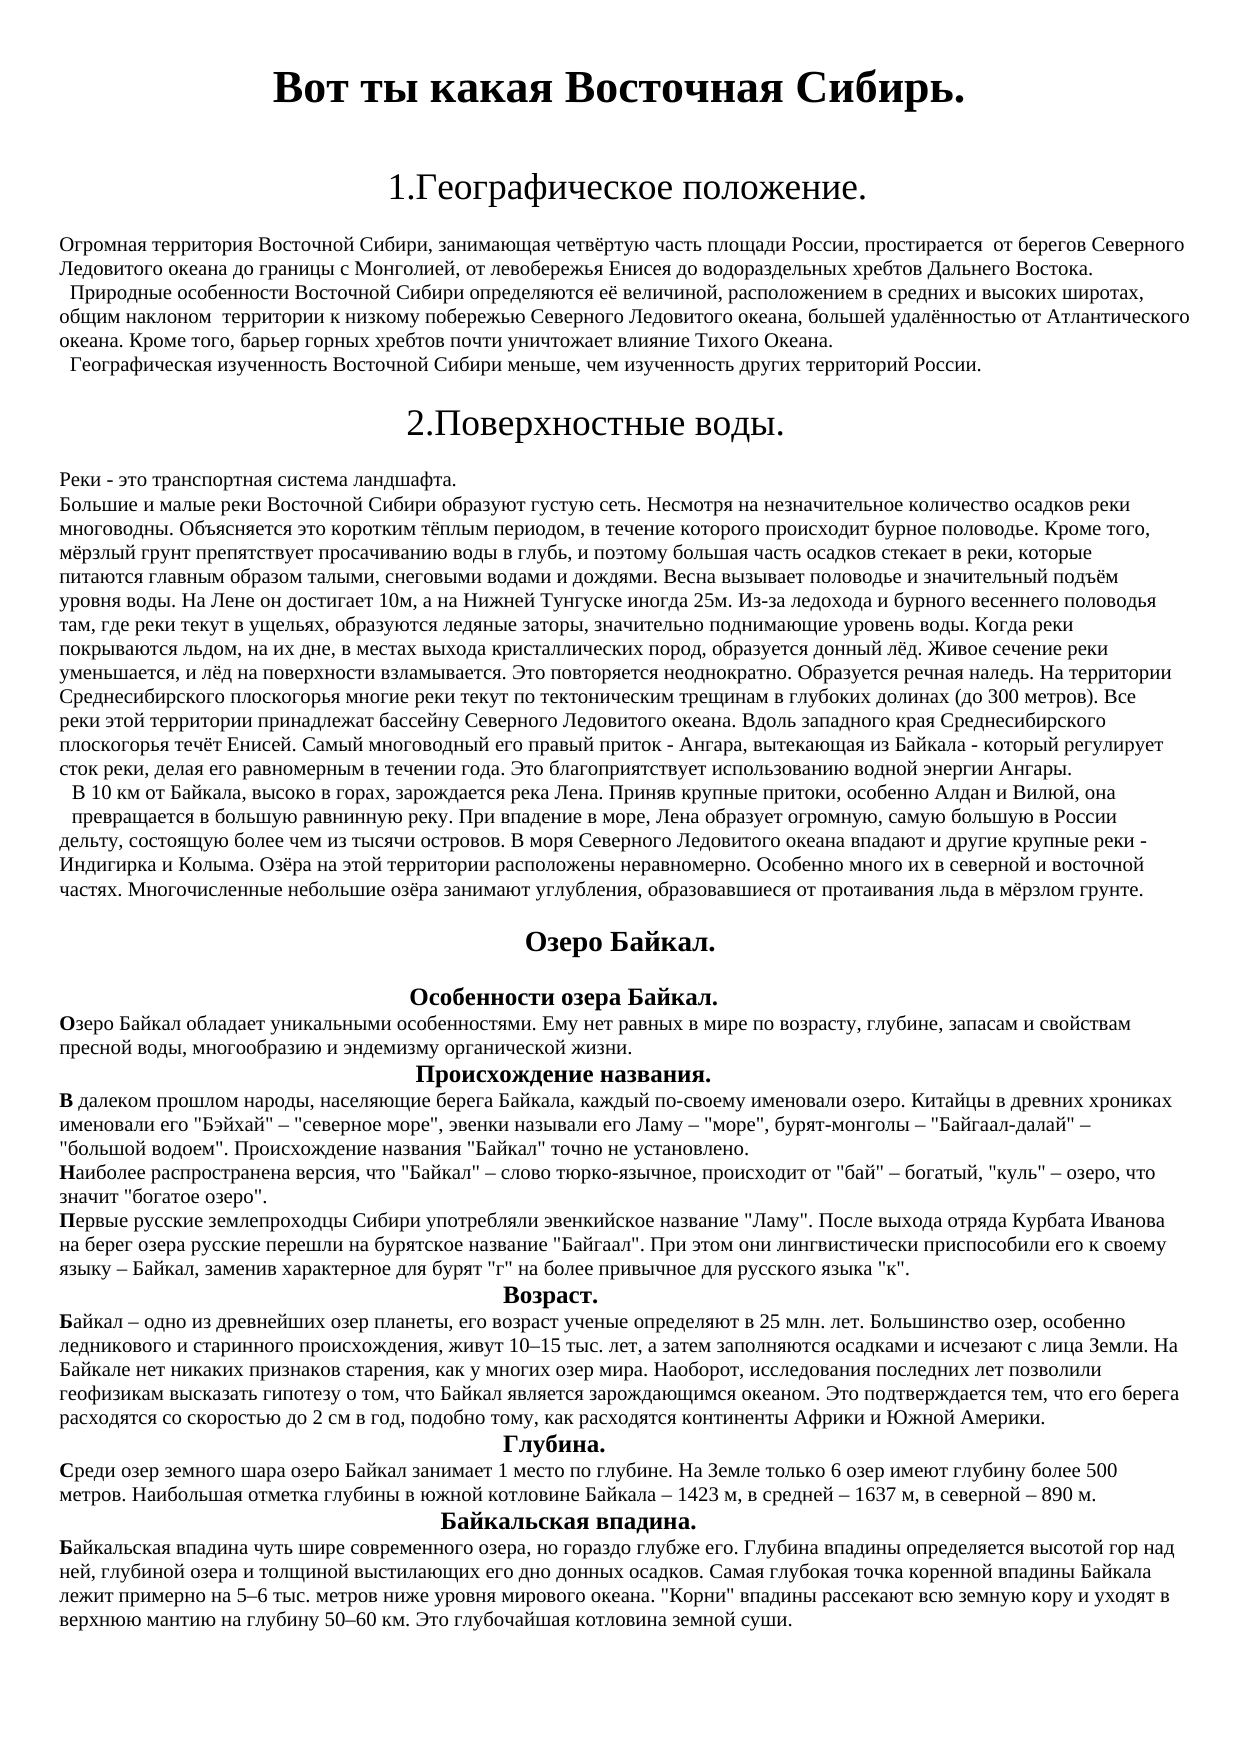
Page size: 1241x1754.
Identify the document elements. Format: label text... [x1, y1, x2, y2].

text Большие и малые реки Восточной Сибири образуют густую сеть. Несмотря на незначительное количество осадков реки многоводны. Объясняется это коротким тёплым периодом, в течение которого происходит бурное половодье. Кроме того, мёрзлый грунт препятствует просачиванию воды в глубь, и поэтому большая часть осадков стекает в реки, которые питаются главным образом талыми, снеговыми водами и дождями. Весна вызывает половодье и значительный подъём уровня воды. На Лене он достигает 10м, а на Нижней Тунгуске иногда 25м. Из-за ледохода и бурного весеннего половодья там, где реки текут в ущельях, образуются ледяные заторы, значительно поднимающие уровень воды. Когда реки покрываются льдом, на их дне, в местах выхода кристаллических пород, образуется донный лёд. Живое сечение реки уменьшается, и лёд на поверхности взламывается. Это повторяется неоднократно. Образуется речная наледь. На территории Среднесибирского плоскогорья многие реки текут по тектоническим трещинам в глубоких долинах (до 300 метров). Все реки этой территории принадлежат бассейну Северного Ледовитого океана. Вдоль западного края Среднесибирского плоскогорья течёт Енисей. Самый многоводный его правый приток - Ангара, вытекающая из Байкала - который регулирует сток реки, делая его равномерным в течении года. Это благоприятствует использованию водной энергии Ангары. [59, 491, 1181, 780]
text Географическая изученность Восточной Сибири меньше, чем изученность других территорий России. [59, 352, 1240, 376]
text В далеком прошлом народы, населяющие берега Байкала, каждый по-своему именовали озеро. Китайцы в древних хрониках именовали его "Бэйхай" – "северное море", эвенки называли его Ламу – "море", бурят-монголы – "Байгаал-далай" – "большой водоем". Происхождение названия "Байкал" точно не установлено. Наиболее распространена версия, что "Байкал" – слово тюрко-язычное, происходит от "бай" – богатый, "куль" – озеро, что значит "богатое озеро". Первые русские землепроходцы Сибири употребляли эвенкийское название "Ламу". После выхода отряда Курбата Иванова на берег озера русские перешли на бурятское название "Байгаал". При этом они лингвистически приспособили его к своему языку – Байкал, заменив характерное для бурят "г" на более привычное для русского языка "к". [59, 1088, 1181, 1280]
text Байкальская впадина чуть шире современного озера, но гораздо глубже его. Глубина впадины определяется высотой гор над ней, глубиной озера и толщиной выстилающих его дно донных осадков. Самая глубокая точка коренной впадины Байкала лежит примерно на 5–6 тыс. метров ниже уровня мирового океана. "Корни" впадины рассекают всю земную кору и уходят в верхнюю мантию на глубину 50–60 км. Это глубочайшая котловина земной суши. [59, 1535, 1181, 1631]
text Байкал – одно из древнейших озер планеты, его возраст ученые определяют в 25 млн. лет. Большинство озер, особенно ледникового и старинного происхождения, живут 10–15 тыс. лет, а затем заполняются осадками и исчезают с лица Земли. На Байкале нет никаких признаков старения, как у многих озер мира. Наоборот, исследования последних лет позволили геофизикам высказать гипотезу о том, что Байкал является зарождающимся океаном. Это подтверждается тем, что его берега расходятся со скоростью до 2 см в год, подобно тому, как расходятся континенты Африки и Южной Америки. [59, 1309, 1181, 1429]
text Озеро Байкал обладает уникальными особенностями. Ему нет равных в мире по возрасту, глубине, запасам и свойствам пресной воды, многообразию и эндемизму органической жизни. [59, 1011, 1181, 1059]
text Озеро Байкал. [59, 924, 1181, 958]
text Ледовитого океана до границы с Монголией, от левобережья Енисея до водораздельных хребтов Дальнего Востока. [59, 256, 1240, 280]
text Реки - это транспортная система ландшафта. [59, 467, 1240, 491]
text Байкальская впадина. [59, 1506, 1181, 1535]
text 1.Географическое положение. [312, 164, 1181, 208]
text Вот ты какая Восточная Сибирь. [59, 59, 1181, 112]
text Глубина. [59, 1429, 1181, 1458]
text Возраст. [59, 1280, 1181, 1309]
text В 10 км от Байкала, высоко в горах, зарождается река Лена. Приняв крупные притоки, особенно Алдан и Вилюй, она превращается в большую равнинную реку. При впадение в море, Лена образует огромную, самую большую в России [72, 780, 1181, 828]
text Среди озер земного шара озеро Байкал занимает 1 место по глубине. На Земле только 6 озер имеют глубину более 500 метров. Наибольшая отметка глубины в южной котловине Байкала – 1423 м, в средней – 1637 м, в северной – 890 м. [59, 1458, 1181, 1506]
text океана. Кроме того, барьер горных хребтов почти уничтожает влияние Тихого Океана. [59, 328, 1240, 352]
text Огромная территория Восточной Сибири, занимающая четвёртую часть площади России, простирается от берегов Северного [59, 232, 1240, 256]
text Происхождение названия. [59, 1059, 1181, 1088]
text Особенности озера Байкал. [59, 982, 1181, 1011]
text 2.Поверхностные воды. [312, 400, 1240, 443]
text Природные особенности Восточной Сибири определяются её величиной, расположением в средних и высоких широтах, [59, 280, 1240, 304]
text дельту, состоящую более чем из тысячи островов. В моря Северного Ледовитого океана впадают и другие крупные реки - Индигирка и Колыма. Озёра на этой территории расположены неравномерно. Особенно много их в северной и восточной частях. Многочисленные небольшие озёра занимают углубления, образовавшиеся от протаивания льда в мёрзлом грунте. [59, 828, 1181, 901]
text общим наклоном территории к низкому побережью Северного Ледовитого океана, большей удалённостью от Атлантического [59, 304, 1240, 328]
